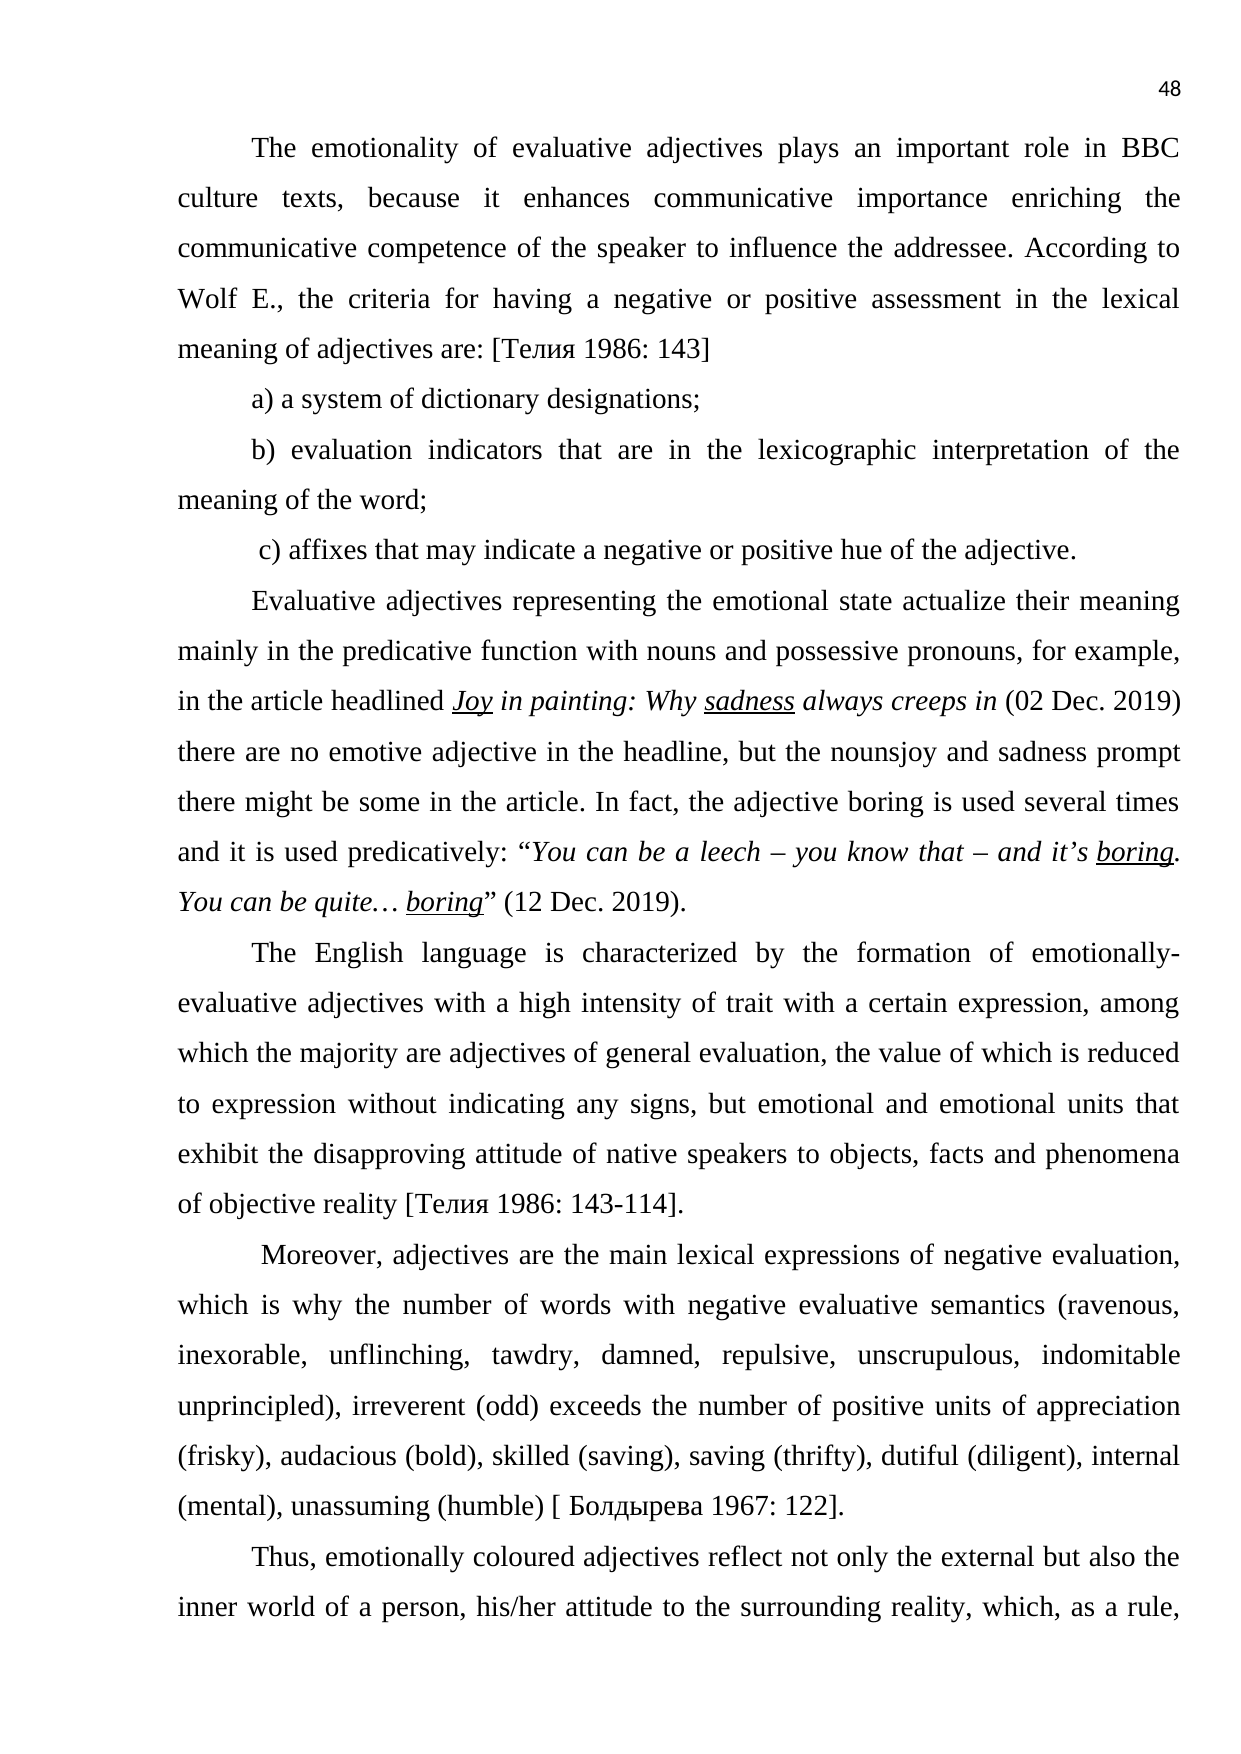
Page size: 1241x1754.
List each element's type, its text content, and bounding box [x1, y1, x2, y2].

text Moreover, adjectives are the main lexical expressions of negative evaluation, which is why the number of words with negative evaluative semantics (ravenous, inexorable, unflinching, tawdry, damned, repulsive, unscrupulous, indomitable unprincipled), irreverent (odd) exceeds the number of positive units of appreciation (frisky), audacious (bold), skilled (saving), saving (thrifty), dutiful (diligent), internal (mental), unassuming (humble) [ Болдырева 1967: 122]. [177, 1237, 1181, 1522]
text The emotionality of evaluative adjectives plays an important role in BBC culture texts, because it enhances communicative importance enriching the communicative competence of the speaker to influence the addressee. According to Wolf E., the criteria for having a negative or positive assessment in the lexical meaning of adjectives are: [Телия 1986: 143] [177, 130, 1181, 365]
text b) evaluation indicators that are in the lexicographic interpretation of the meaning of the word; [177, 432, 1181, 516]
text a) a system of dictionary designations; [177, 381, 1181, 415]
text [177, 1539, 1181, 1622]
text c) affixes that may indicate a negative or positive hue of the adjective. [177, 532, 1181, 566]
text Evaluative adjectives representing the emotional state actualize their meaning mainly in the predicative function with nouns and possessive pronouns, for example, in the article headlined Joy in painting: Why sadness always creeps in (02 Dec. 2019) there are no emotive adjective in the headline, but the nounsjoy and sadness prompt there might be some in the article. In fact, the adjective boring is used several times and it is used predicatively: “You can be a leech – you know that – and it’s boring. You can be quite… boring” (12 Dec. 2019). [177, 583, 1181, 918]
text The English language is characterized by the formation of emotionally-evaluative adjectives with a high intensity of trait with a certain expression, among which the majority are adjectives of general evaluation, the value of which is reduced to expression without indicating any signs, but emotional and emotional units that exhibit the disapproving attitude of native speakers to objects, facts and phenomena of objective reality [Телия 1986: 143-114]. [177, 935, 1181, 1220]
